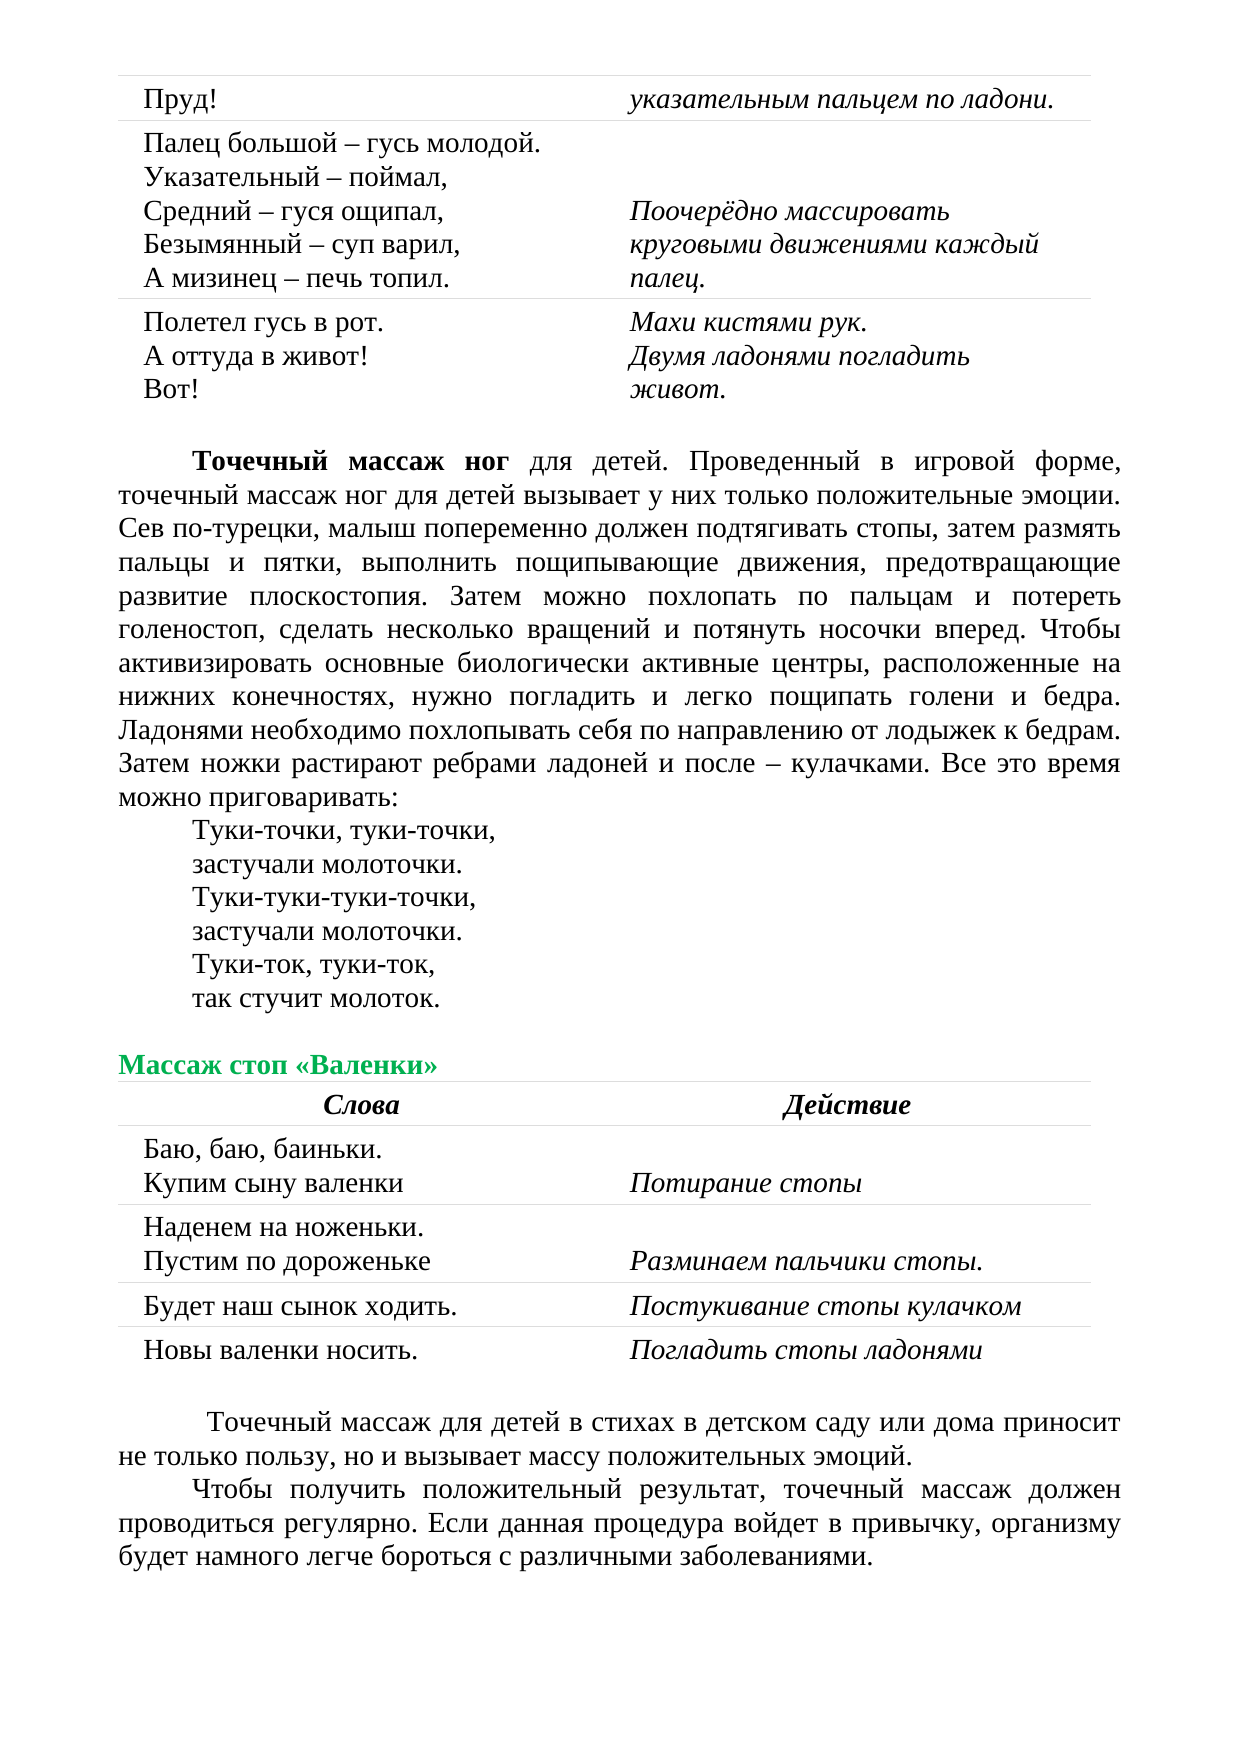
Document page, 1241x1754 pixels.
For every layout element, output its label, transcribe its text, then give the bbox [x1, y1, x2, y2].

table_cell Новы валенки носить. [118, 1327, 604, 1371]
table_cell Разминаем пальчики стопы. [605, 1205, 1091, 1282]
text Точечный массаж для детей в стихах в детском саду или дома приносит не только пользу, но и вызывает массу положительных эмоций. [118, 1404, 1122, 1471]
table_header Действие [605, 1082, 1091, 1125]
table_cell Потирание стопы [605, 1126, 1091, 1203]
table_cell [118, 76, 604, 119]
table_cell Погладить стопы ладонями [605, 1327, 1091, 1371]
text Туки-ток, туки-ток, [192, 947, 1122, 980]
table_cell Палец большой – гусь молодой. Указательный – поймал, Средний – гуся ощипал, Безымянный – суп варил, А мизинец – печь топил. [118, 121, 604, 298]
table_cell Баю, баю, баиньки. Купим сыну валенки [118, 1126, 604, 1203]
text застучали молоточки. [192, 846, 1122, 879]
table_cell Поочерёдно массировать круговыми движениями каждый палец. [605, 121, 1091, 298]
table_header Слова [118, 1082, 604, 1125]
table_cell Постукивание стопы кулачком [605, 1283, 1091, 1326]
text Чтобы получить положительный результат, точечный массаж должен проводиться регулярно. Если данная процедура войдет в привычку, организму будет намного легче бороться с различными заболеваниями. [118, 1471, 1122, 1572]
text Туки-точки, туки-точки, [192, 812, 1122, 846]
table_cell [605, 76, 1091, 119]
table_cell Наденем на ноженьки. Пустим по дороженьке [118, 1205, 604, 1282]
text Туки-туки-туки-точки, [192, 879, 1122, 913]
table_cell Будет наш сынок ходить. [118, 1283, 604, 1326]
table_cell Полетел гусь в рот. А оттуда в живот! Вот! [118, 299, 604, 410]
text Точечный массаж ног для детей. Проведенный в игровой форме, точечный массаж ног для детей вызывает у них только положительные эмоции. Сев по-турецки, малыш попеременно должен подтягивать стопы, затем размять пальцы и пятки, выполнить пощипывающие движения, предотвращающие развитие плоскостопия. Затем можно похлопать по пальцам и потереть голеностоп, сделать несколько вращений и потянуть носочки вперед. Чтобы активизировать основные биологически активные центры, расположенные на нижних конечностях, нужно погладить и легко пощипать голени и бедра. Ладонями необходимо похлопывать себя по направлению от лодыжек к бедрам. Затем ножки растирают ребрами ладоней и после – кулачками. Все это время можно приговаривать: [118, 443, 1122, 812]
text застучали молоточки. [192, 913, 1122, 947]
table_cell Махи кистями рук. Двумя ладонями погладить живот. [605, 299, 1091, 410]
text Массаж стоп «Валенки» [118, 1047, 1122, 1081]
text так стучит молоток. [192, 980, 1122, 1014]
